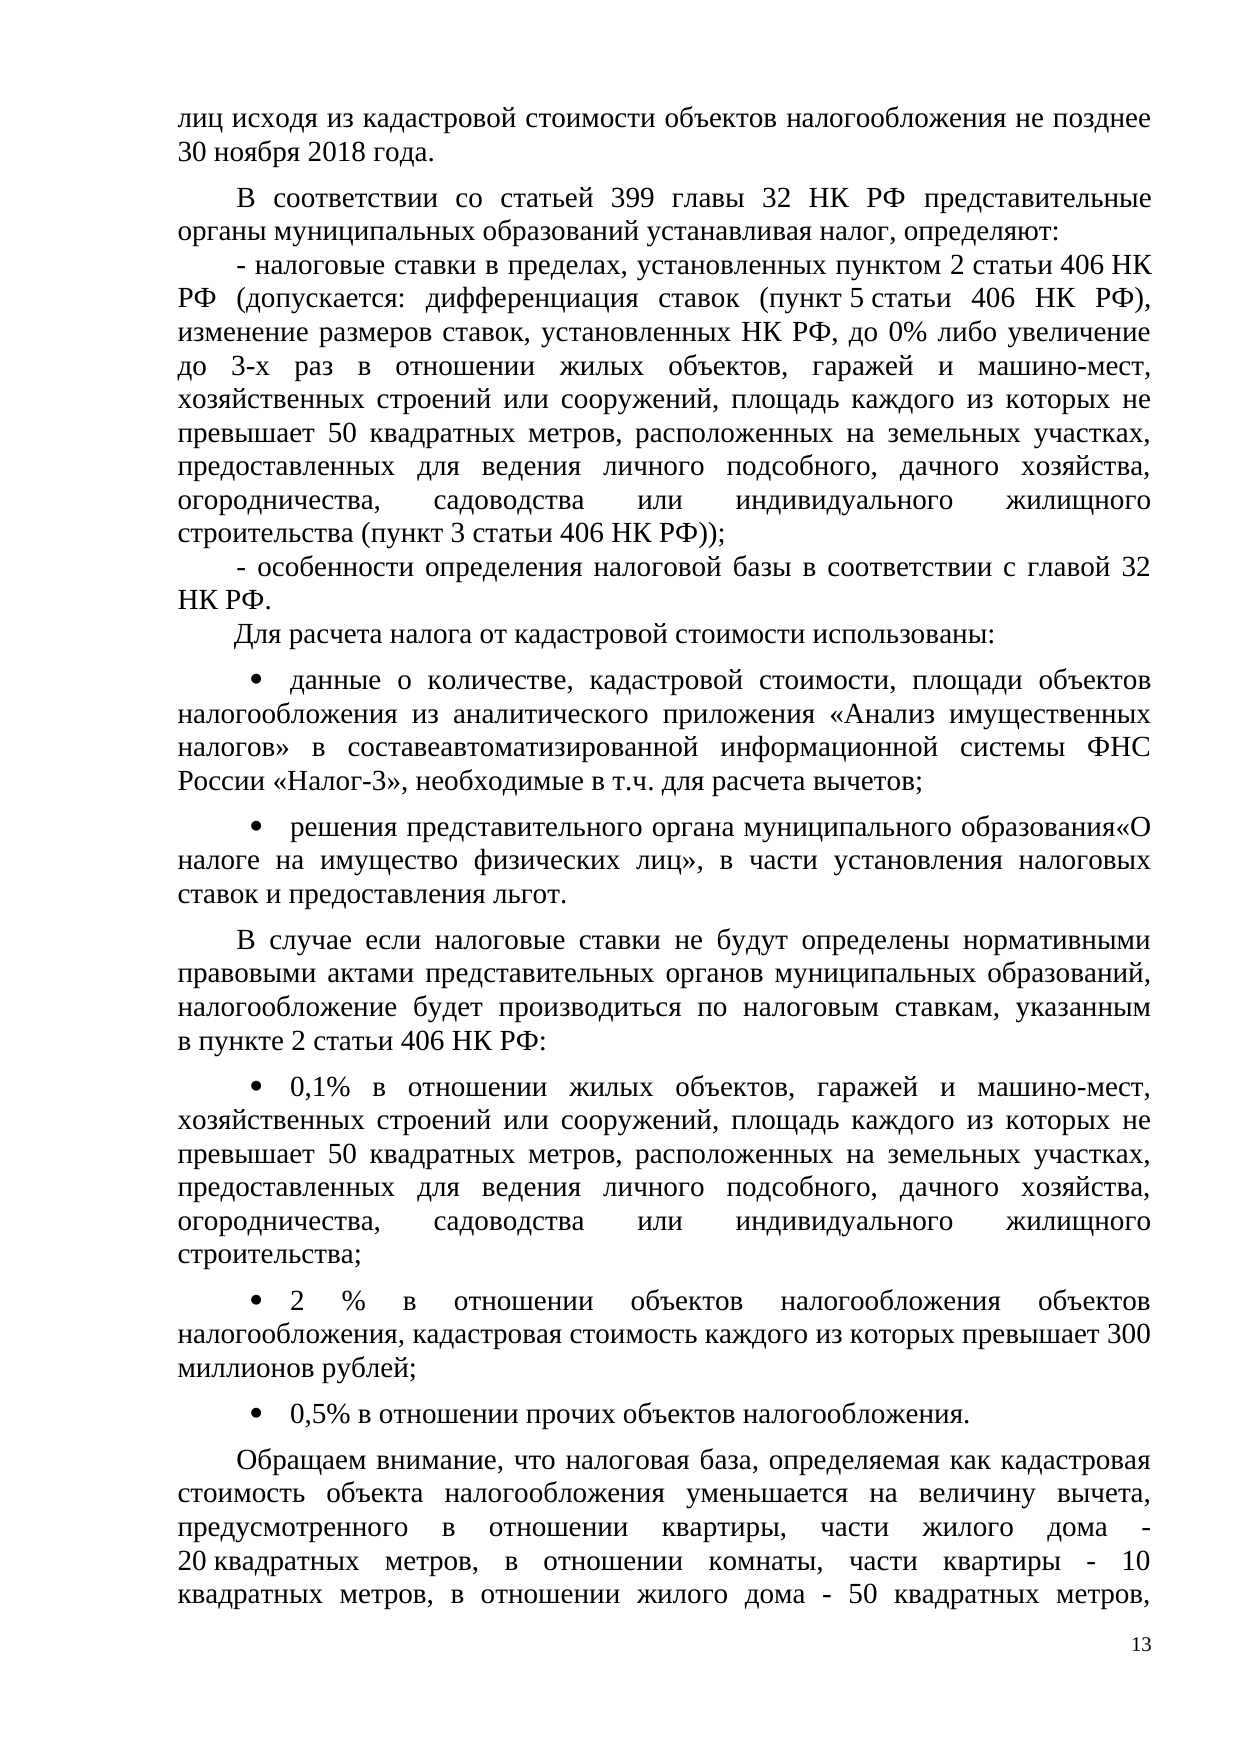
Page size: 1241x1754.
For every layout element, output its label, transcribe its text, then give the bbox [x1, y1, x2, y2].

text В случае если налоговые ставки не будут определены нормативными правовыми актами представительных органов муниципальных образований, налогообложение будет производиться по налоговым ставкам, указанным в пункте 2 статьи 406 НК РФ: [177, 922, 1152, 1056]
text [177, 100, 1152, 167]
text - налоговые ставки в пределах, установленных пунктом 2 статьи 406 НК РФ (допускается: дифференциация ставок (пункт 5 статьи 406 НК РФ), изменение размеров ставок, установленных НК РФ, до 0% либо увеличение до 3-х раз в отношении жилых объектов, гаражей и машино-мест, хозяйственных строений или сооружений, площадь каждого из которых не превышает 50 квадратных метров, расположенных на земельных участках, предоставленных для ведения личного подсобного, дачного хозяйства, огородничества, садоводства или индивидуального жилищного строительства (пункт 3 статьи 406 НК РФ)); [177, 247, 1152, 549]
text В соответствии со статьей 399 главы 32 НК РФ представительные органы муниципальных образований устанавливая налог, определяют: [177, 180, 1152, 247]
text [177, 1442, 1152, 1610]
text Для расчета налога от кадастровой стоимости использованы: [177, 616, 1152, 649]
list данные о количестве, кадастровой стоимости, площади объектов налогообложения из аналитического приложения «Анализ имущественных налогов» в составеавтоматизированной информационной системы ФНС России «Налог-3», необходимые в т.ч. для расчета вычетов; [177, 662, 1152, 796]
list 2 % в отношении объектов налогообложения объектов налогообложения, кадастровая стоимость каждого из которых превышает 300 миллионов рублей; [177, 1283, 1152, 1383]
text - особенности определения налоговой базы в соответствии с главой 32 НК РФ. [177, 549, 1152, 616]
list решения представительного органа муниципального образования«О налоге на имущество физических лиц», в части установления налоговых ставок и предоставления льгот. [177, 809, 1152, 909]
list 0,5% в отношении прочих объектов налогообложения. [177, 1396, 1152, 1429]
list 0,1% в отношении жилых объектов, гаражей и машино-мест, хозяйственных строений или сооружений, площадь каждого из которых не превышает 50 квадратных метров, расположенных на земельных участках, предоставленных для ведения личного подсобного, дачного хозяйства, огородничества, садоводства или индивидуального жилищного строительства; [177, 1069, 1152, 1270]
